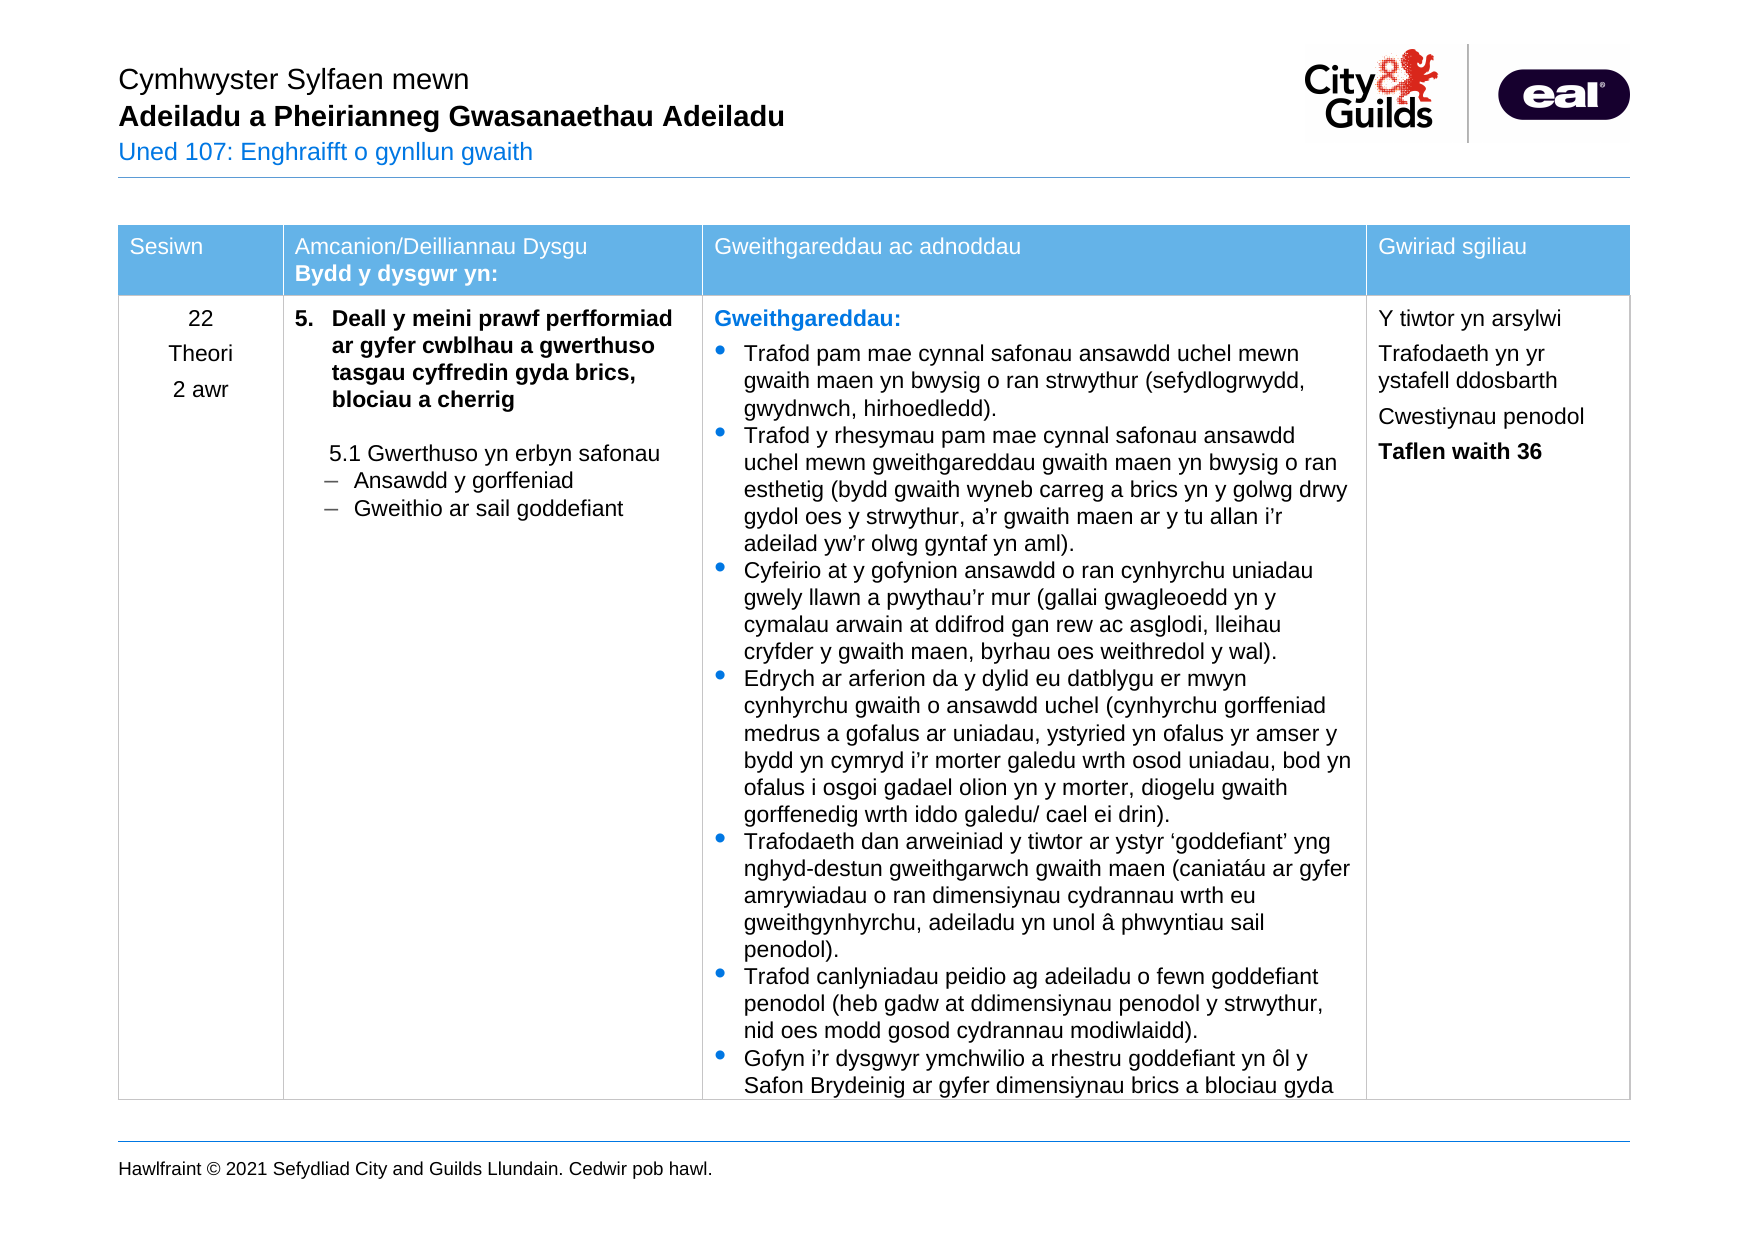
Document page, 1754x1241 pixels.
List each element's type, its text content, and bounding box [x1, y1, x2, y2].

table_cell 22 Theori 2 awr [119, 296, 283, 1098]
table_header Gwiriad sgiliau [1367, 225, 1630, 295]
picture [1305, 44, 1630, 143]
table_header Amcanion/Deilliannau Dysgu Bydd y dysgwr yn: [284, 225, 702, 295]
table_header Gweithgareddau ac adnoddau [703, 225, 1366, 295]
table_header Sesiwn [118, 225, 283, 295]
table_cell Y tiwtor yn arsylwi Trafodaeth yn yr ystafell ddosbarth Cwestiynau penodol Taflen waith 36 [1367, 296, 1629, 1098]
